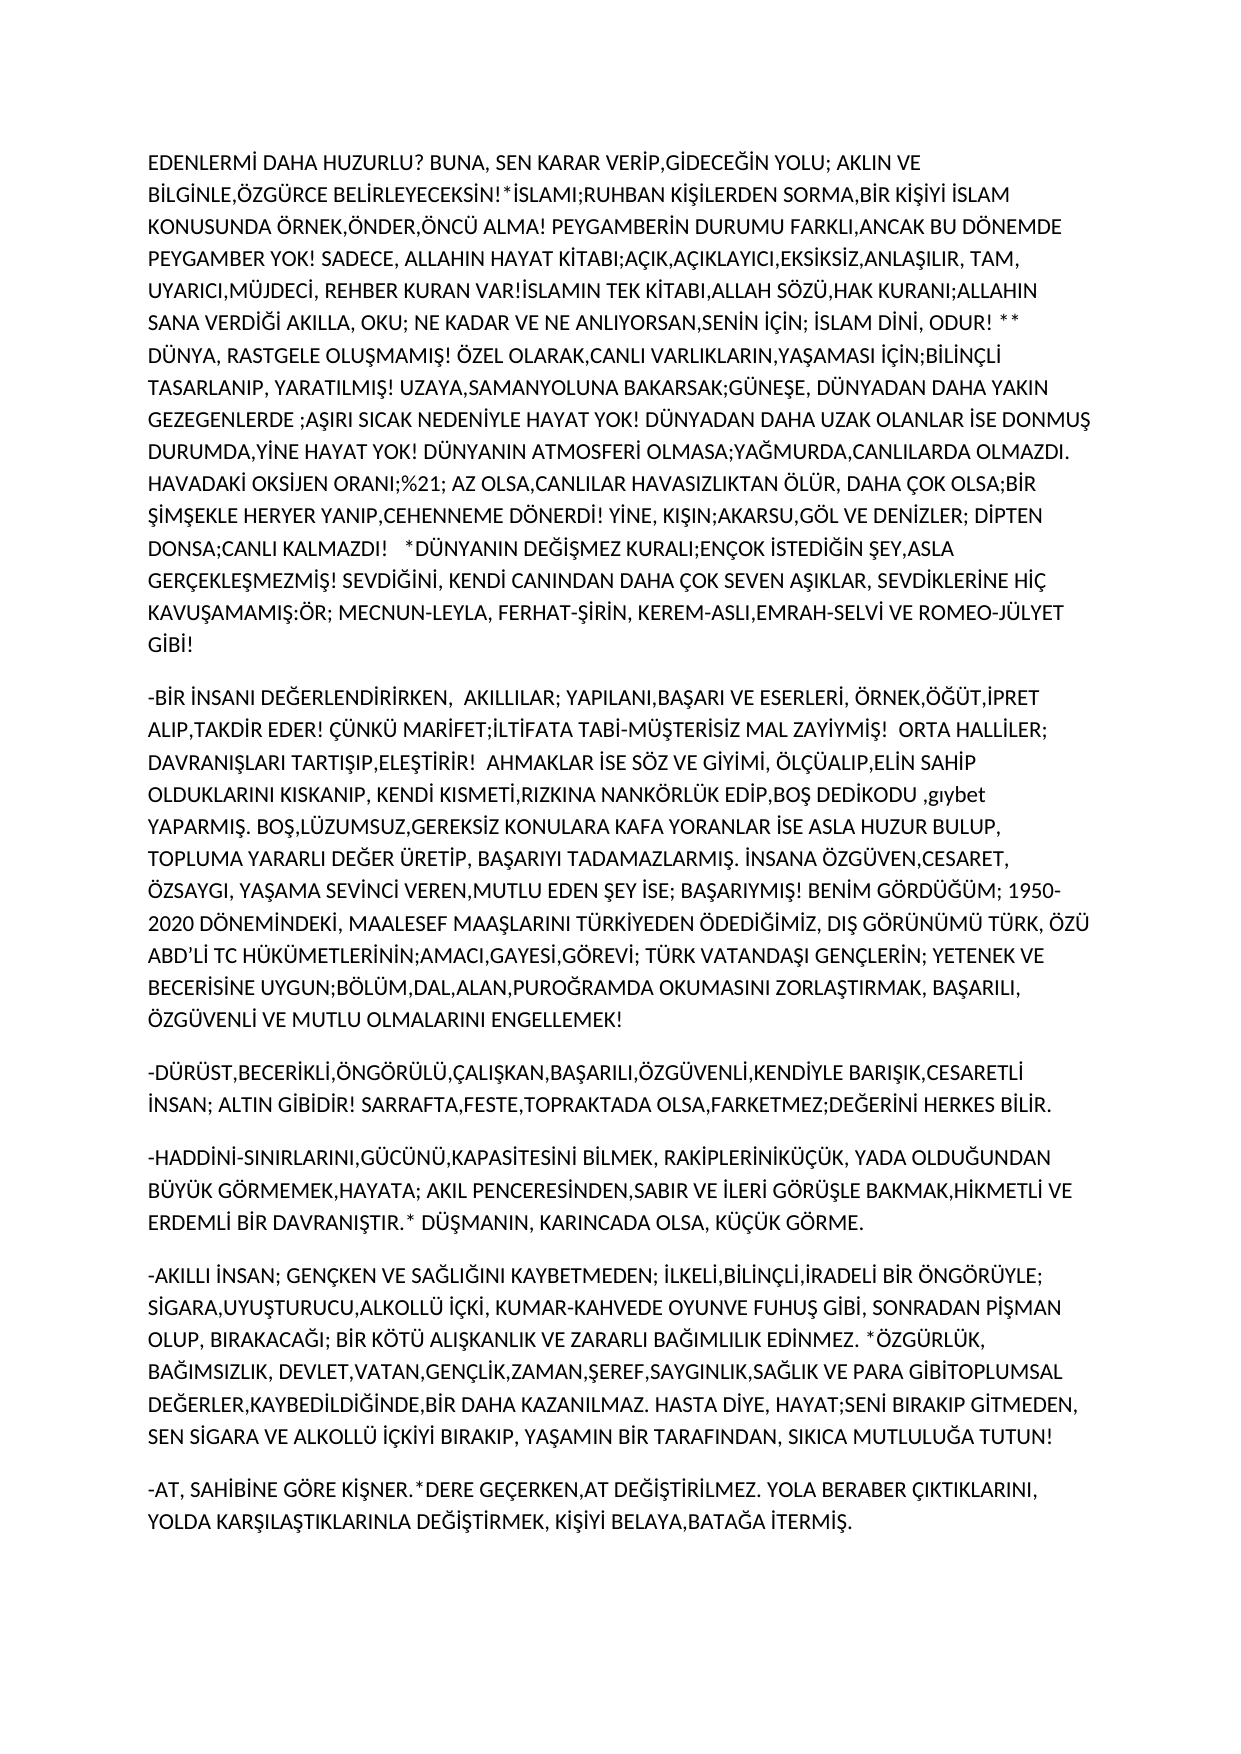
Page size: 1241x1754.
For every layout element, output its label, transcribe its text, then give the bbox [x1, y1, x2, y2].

text -HADDİNİ-SINIRLARINI,GÜCÜNÜ,KAPASİTESİNİ BİLMEK, RAKİPLERİNİKÜÇÜK, YADA OLDUĞUNDAN BÜYÜK GÖRMEMEK,HAYATA; AKIL PENCERESİNDEN,SABIR VE İLERİ GÖRÜŞLE BAKMAK,HİKMETLİ VE ERDEMLİ BİR DAVRANIŞTIR.* DÜŞMANIN, KARINCADA OLSA, KÜÇÜK GÖRME. [148, 1143, 1093, 1236]
text -BİR İNSANI DEĞERLENDİRİRKEN, AKILLILAR; YAPILANI,BAŞARI VE ESERLERİ, ÖRNEK,ÖĞÜT,İPRET ALIP,TAKDİR EDER! ÇÜNKÜ MARİFET;İLTİFATA TABİ-MÜŞTERİSİZ MAL ZAYİYMİŞ! ORTA HALLİLER; DAVRANIŞLARI TARTIŞIP,ELEŞTİRİR! AHMAKLAR İSE SÖZ VE GİYİMİ, ÖLÇÜALIP,ELİN SAHİP OLDUKLARINI KISKANIP, KENDİ KISMETİ,RIZKINA NANKÖRLÜK EDİP,BOŞ DEDİKODU ,gıybet YAPARMIŞ. BOŞ,LÜZUMSUZ,GEREKSİZ KONULARA KAFA YORANLAR İSE ASLA HUZUR BULUP, TOPLUMA YARARLI DEĞER ÜRETİP, BAŞARIYI TADAMAZLARMIŞ. İNSANA ÖZGÜVEN,CESARET, ÖZSAYGI, YAŞAMA SEVİNCİ VEREN,MUTLU EDEN ŞEY İSE; BAŞARIYMIŞ! BENİM GÖRDÜĞÜM; 1950- 2020 DÖNEMİNDEKİ, MAALESEF MAAŞLARINI TÜRKİYEDEN ÖDEDİĞİMİZ, DIŞ GÖRÜNÜMÜ TÜRK, ÖZÜ ABD’Lİ TC HÜKÜMETLERİNİN;AMACI,GAYESİ,GÖREVİ; TÜRK VATANDAŞI GENÇLERİN; YETENEK VE BECERİSİNE UYGUN;BÖLÜM,DAL,ALAN,PUROĞRAMDA OKUMASINI ZORLAŞTIRMAK, BAŞARILI, ÖZGÜVENLİ VE MUTLU OLMALARINI ENGELLEMEK! [148, 683, 1093, 1033]
text -AT, SAHİBİNE GÖRE KİŞNER.*DERE GEÇERKEN,AT DEĞİŞTİRİLMEZ. YOLA BERABER ÇIKTIKLARINI, YOLDA KARŞILAŞTIKLARINLA DEĞİŞTİRMEK, KİŞİYİ BELAYA,BATAĞA İTERMİŞ. [148, 1475, 1093, 1535]
text -DÜRÜST,BECERİKLİ,ÖNGÖRÜLÜ,ÇALIŞKAN,BAŞARILI,ÖZGÜVENLİ,KENDİYLE BARIŞIK,CESARETLİ İNSAN; ALTIN GİBİDİR! SARRAFTA,FESTE,TOPRAKTADA OLSA,FARKETMEZ;DEĞERİNİ HERKES BİLİR. [148, 1058, 1093, 1118]
text -AKILLI İNSAN; GENÇKEN VE SAĞLIĞINI KAYBETMEDEN; İLKELİ,BİLİNÇLİ,İRADELİ BİR ÖNGÖRÜYLE; SİGARA,UYUŞTURUCU,ALKOLLÜ İÇKİ, KUMAR-KAHVEDE OYUNVE FUHUŞ GİBİ, SONRADAN PİŞMAN OLUP, BIRAKACAĞI; BİR KÖTÜ ALIŞKANLIK VE ZARARLI BAĞIMLILIK EDİNMEZ. *ÖZGÜRLÜK, BAĞIMSIZLIK, DEVLET,VATAN,GENÇLİK,ZAMAN,ŞEREF,SAYGINLIK,SAĞLIK VE PARA GİBİTOPLUMSAL DEĞERLER,KAYBEDİLDİĞİNDE,BİR DAHA KAZANILMAZ. HASTA DİYE, HAYAT;SENİ BIRAKIP GİTMEDEN, SEN SİGARA VE ALKOLLÜ İÇKİYİ BIRAKIP, YAŞAMIN BİR TARAFINDAN, SIKICA MUTLULUĞA TUTUN! [148, 1261, 1093, 1450]
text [148, 148, 1093, 658]
